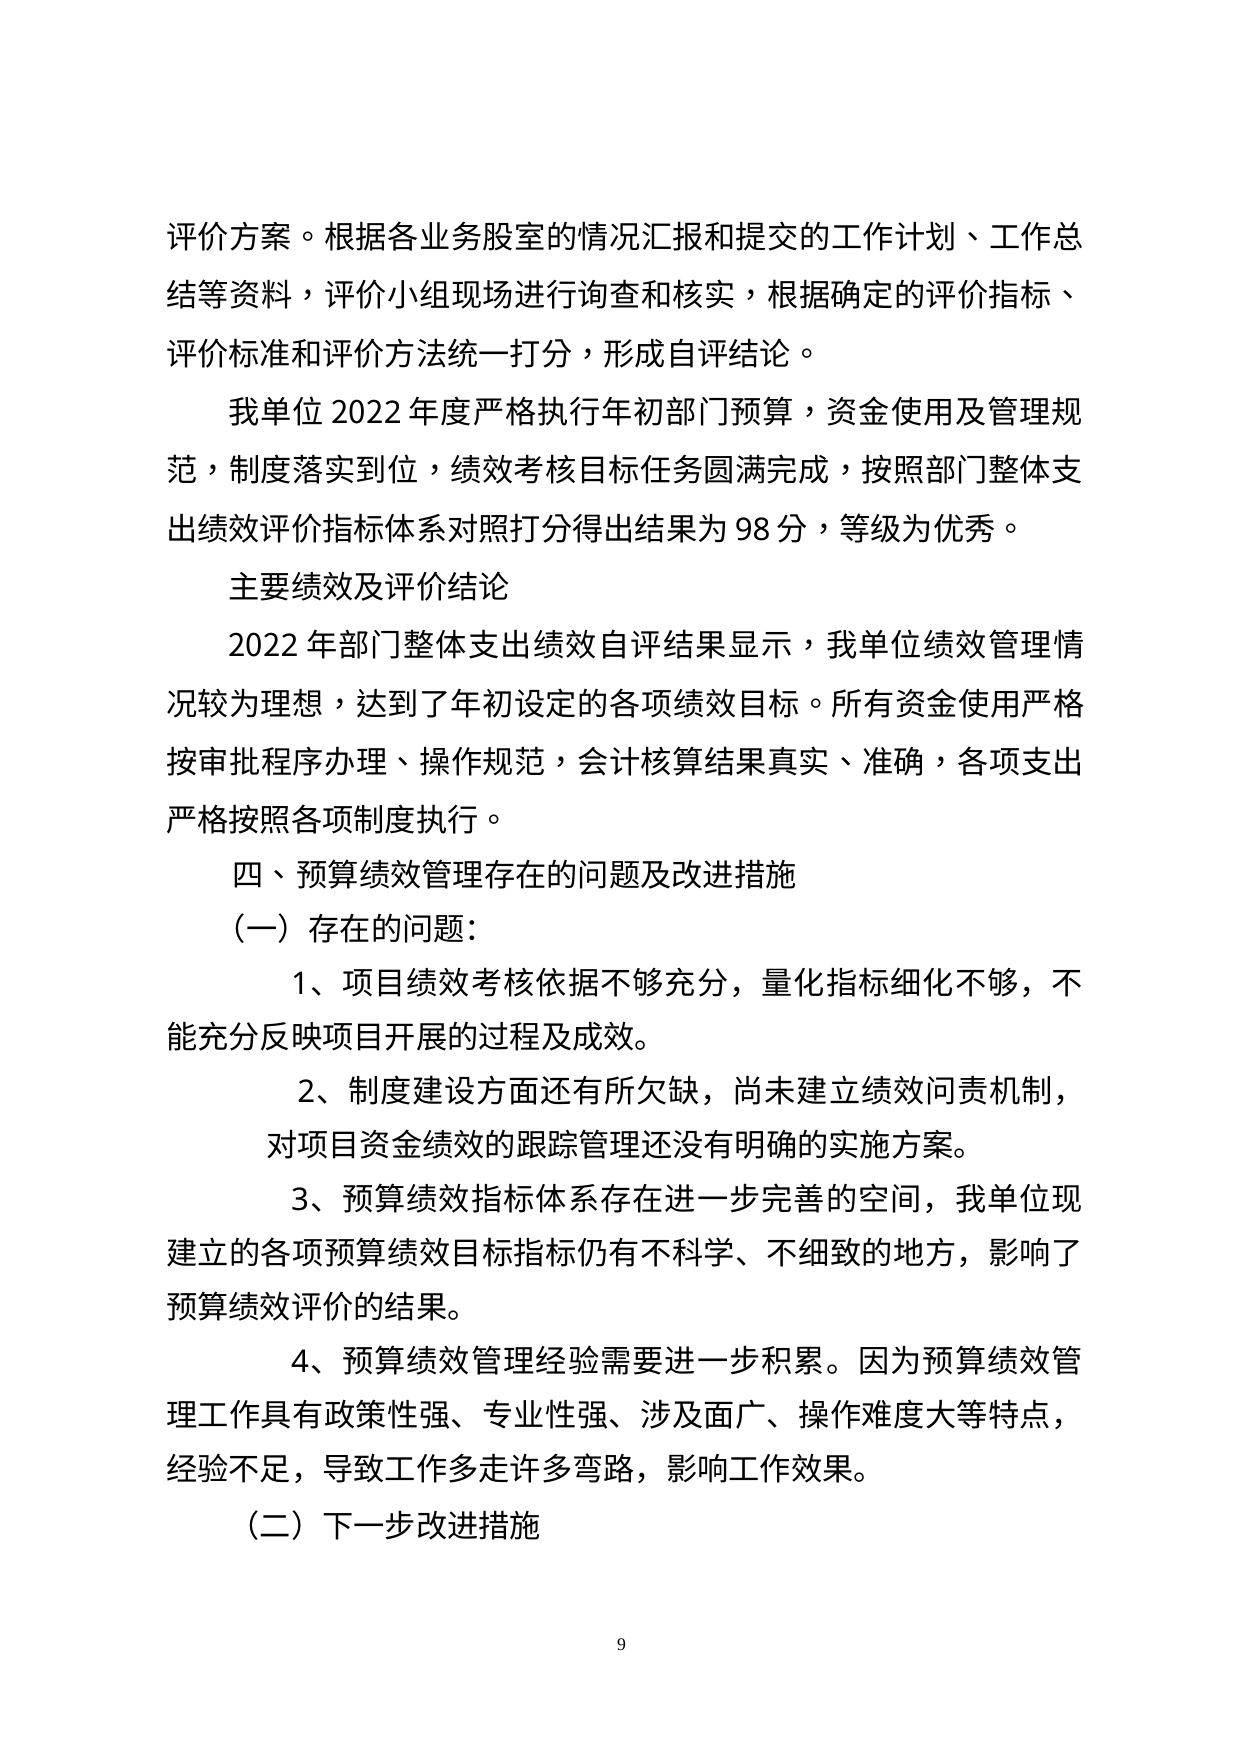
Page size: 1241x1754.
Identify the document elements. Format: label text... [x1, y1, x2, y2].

text （一）存在的问题： [166, 897, 1086, 951]
text 四、 预算绩效管理存在的问题及改进措施 [166, 843, 1086, 897]
text 主要绩效及评价结论 [166, 552, 1086, 610]
text 1、项目绩效考核依据不够充分，量化指标细化不够，不能充分反映项目开展的过程及成效。 [166, 951, 1086, 1059]
text （二）下一步改进措施 [166, 1491, 1086, 1549]
text 4、预算绩效管理经验需要进一步积累。因为预算绩效管理工作具有政策性强、专业性强、涉及面广、操作难度大等特点，经验不足，导致工作多走许多弯路，影响工作效果。 [166, 1329, 1086, 1491]
text 2022年部门整体支出绩效自评结果显示，我单位绩效管理情况较为理想，达到了年初设定的各项绩效目标。所有资金使用严格按审批程序办理、操作规范，会计核算结果真实、准确，各项支出严格按照各项制度执行。 [166, 610, 1086, 843]
text 3、预算绩效指标体系存在进一步完善的空间，我单位现建立的各项预算绩效目标指标仍有不科学、不细致的地方，影响了预算绩效评价的结果。 [166, 1167, 1086, 1329]
list 2、制度建设方面还有所欠缺，尚未建立绩效问责机制，对项目资金绩效的跟踪管理还没有明确的实施方案。 [266, 1059, 1086, 1167]
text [166, 202, 1086, 377]
text 我单位2022年度严格执行年初部门预算，资金使用及管理规范，制度落实到位，绩效考核目标任务圆满完成，按照部门整体支出绩效评价指标体系对照打分得出结果为98分，等级为优秀。 [166, 377, 1086, 552]
